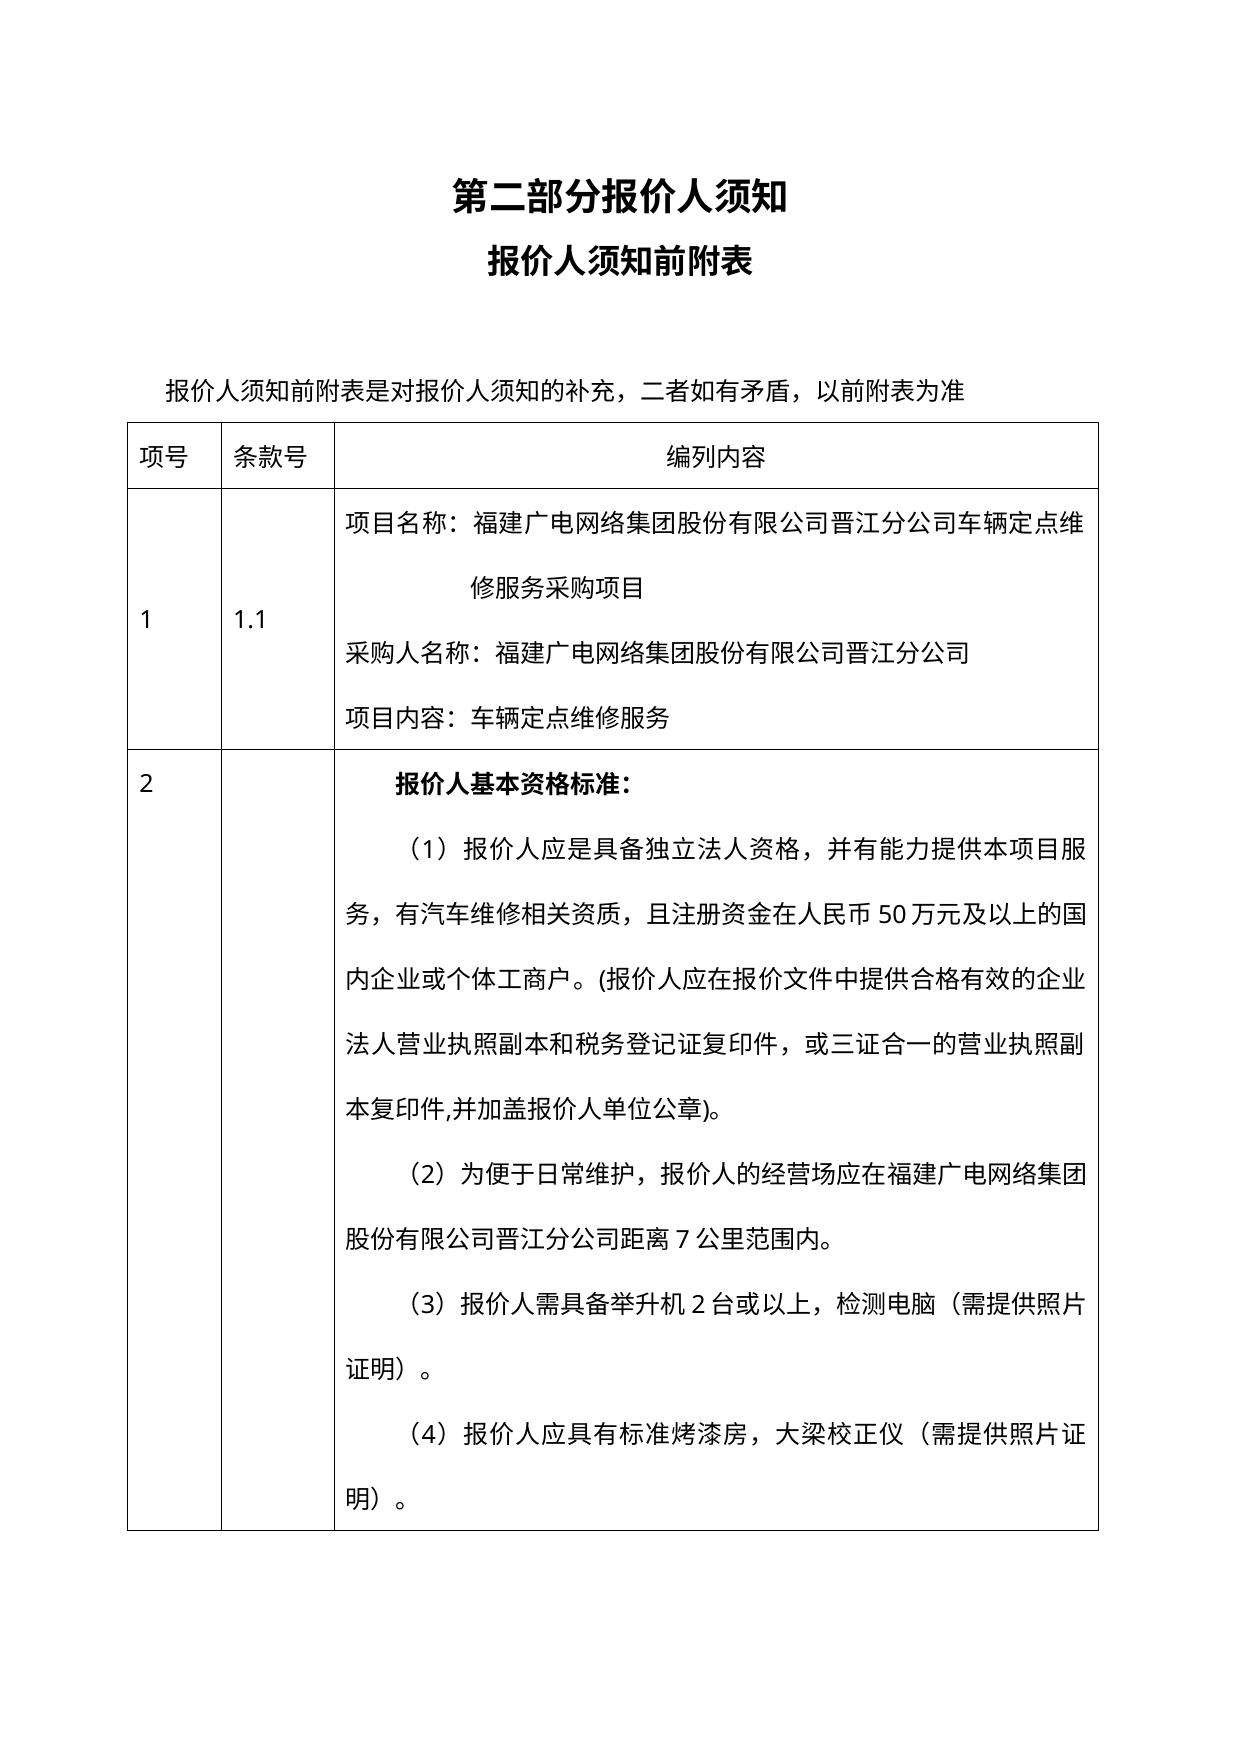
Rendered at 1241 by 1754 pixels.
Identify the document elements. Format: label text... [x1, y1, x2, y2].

table_header 条款号 [222, 423, 334, 488]
table_cell 项目名称：福建广电网络集团股份有限公司晋江分公司车辆定点维修服务采购项目 采购人名称：福建广电网络集团股份有限公司晋江分公司 项目内容：车辆定点维修服务 [335, 489, 1098, 749]
table_cell 1 [128, 489, 221, 749]
table_cell 1.1 [222, 489, 334, 749]
text 第二部分报价人须知 [165, 162, 1075, 227]
table_cell 2 [128, 750, 221, 1530]
table_cell [222, 750, 334, 1530]
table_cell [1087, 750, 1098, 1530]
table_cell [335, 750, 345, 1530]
text 报价人须知前附表 [165, 227, 1075, 292]
table_header 项号 [128, 423, 221, 488]
text 报价人须知前附表是对报价人须知的补充，二者如有矛盾，以前附表为准 [165, 357, 1075, 422]
table_header 编列内容 [335, 423, 1098, 488]
